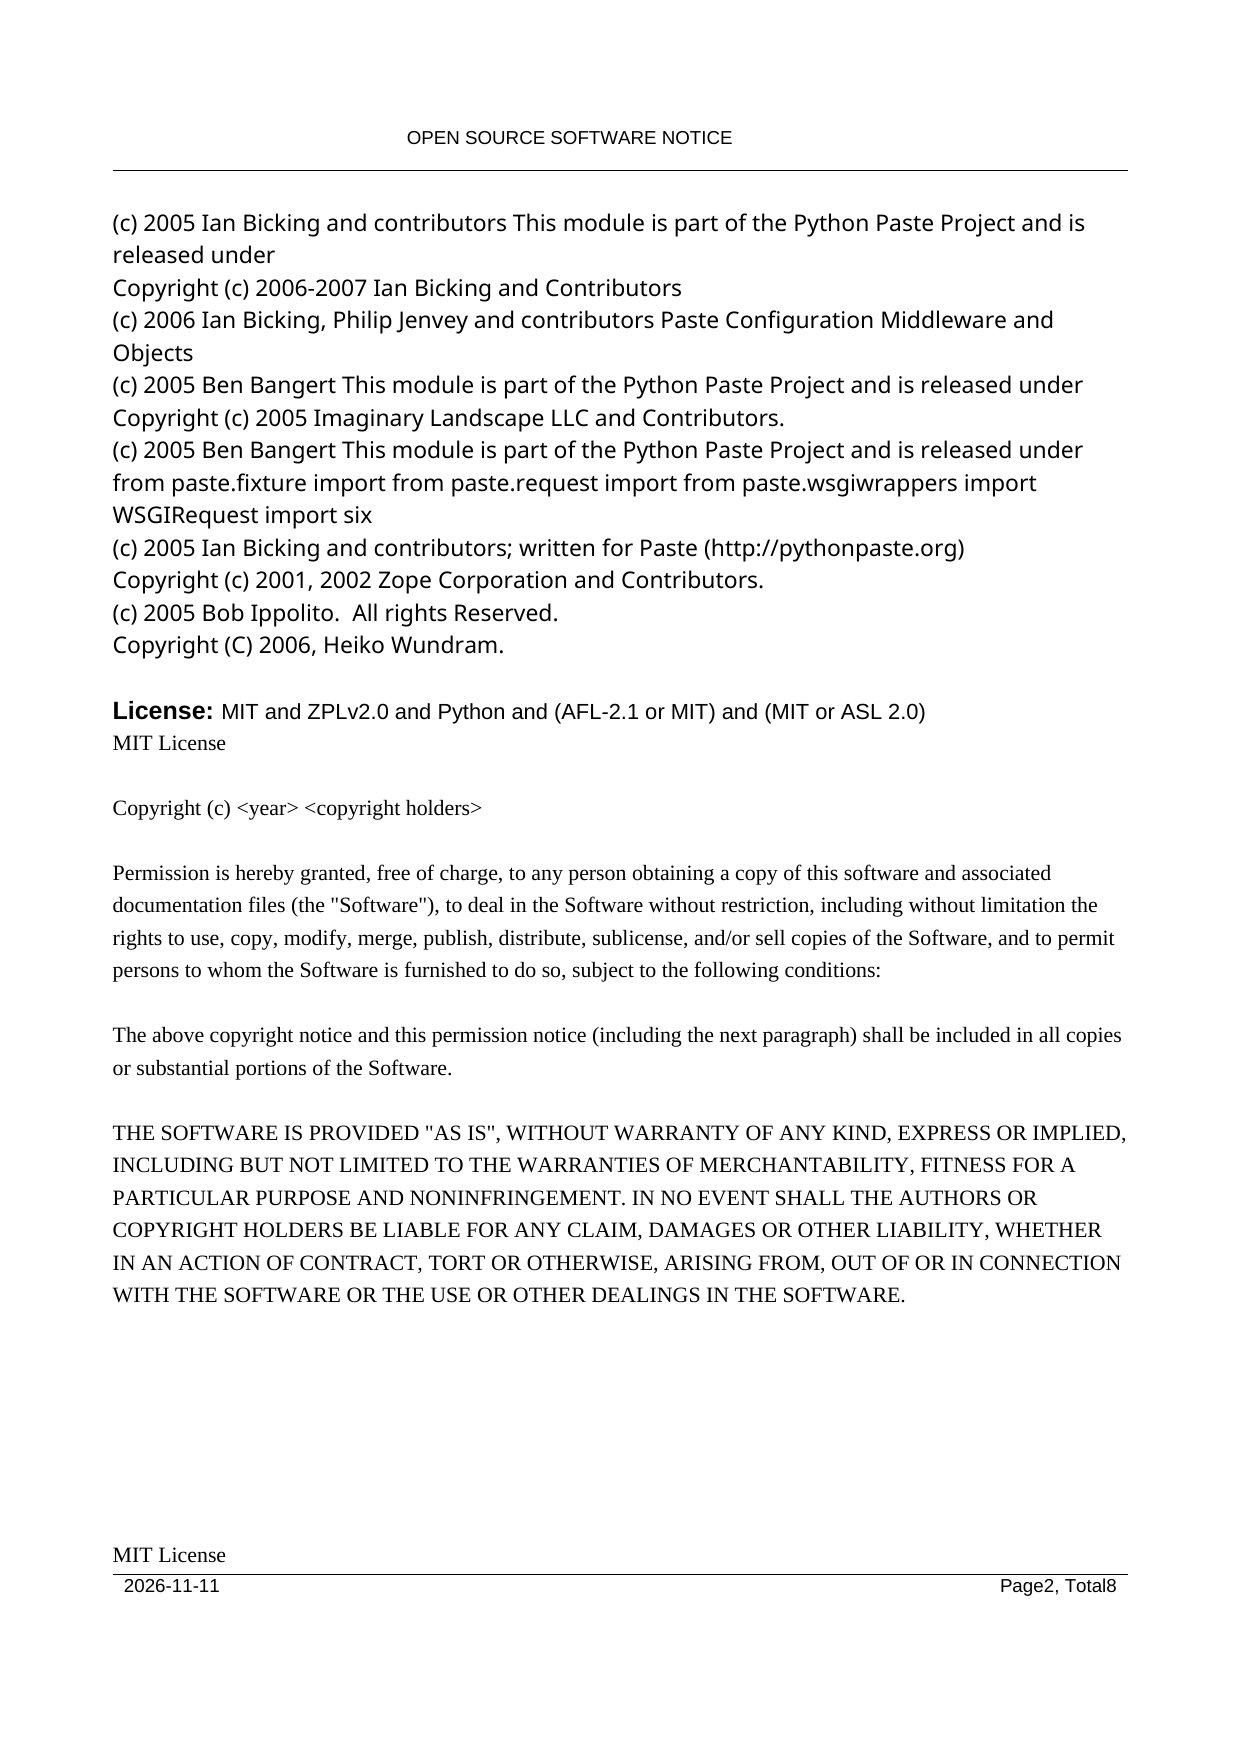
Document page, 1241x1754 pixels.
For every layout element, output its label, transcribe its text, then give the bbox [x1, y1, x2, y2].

text License: MIT and ZPLv2.0 and Python and (AFL-2.1 or MIT) and (MIT or ASL 2.0) [112, 694, 1128, 726]
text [112, 206, 1128, 694]
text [112, 726, 1128, 1571]
